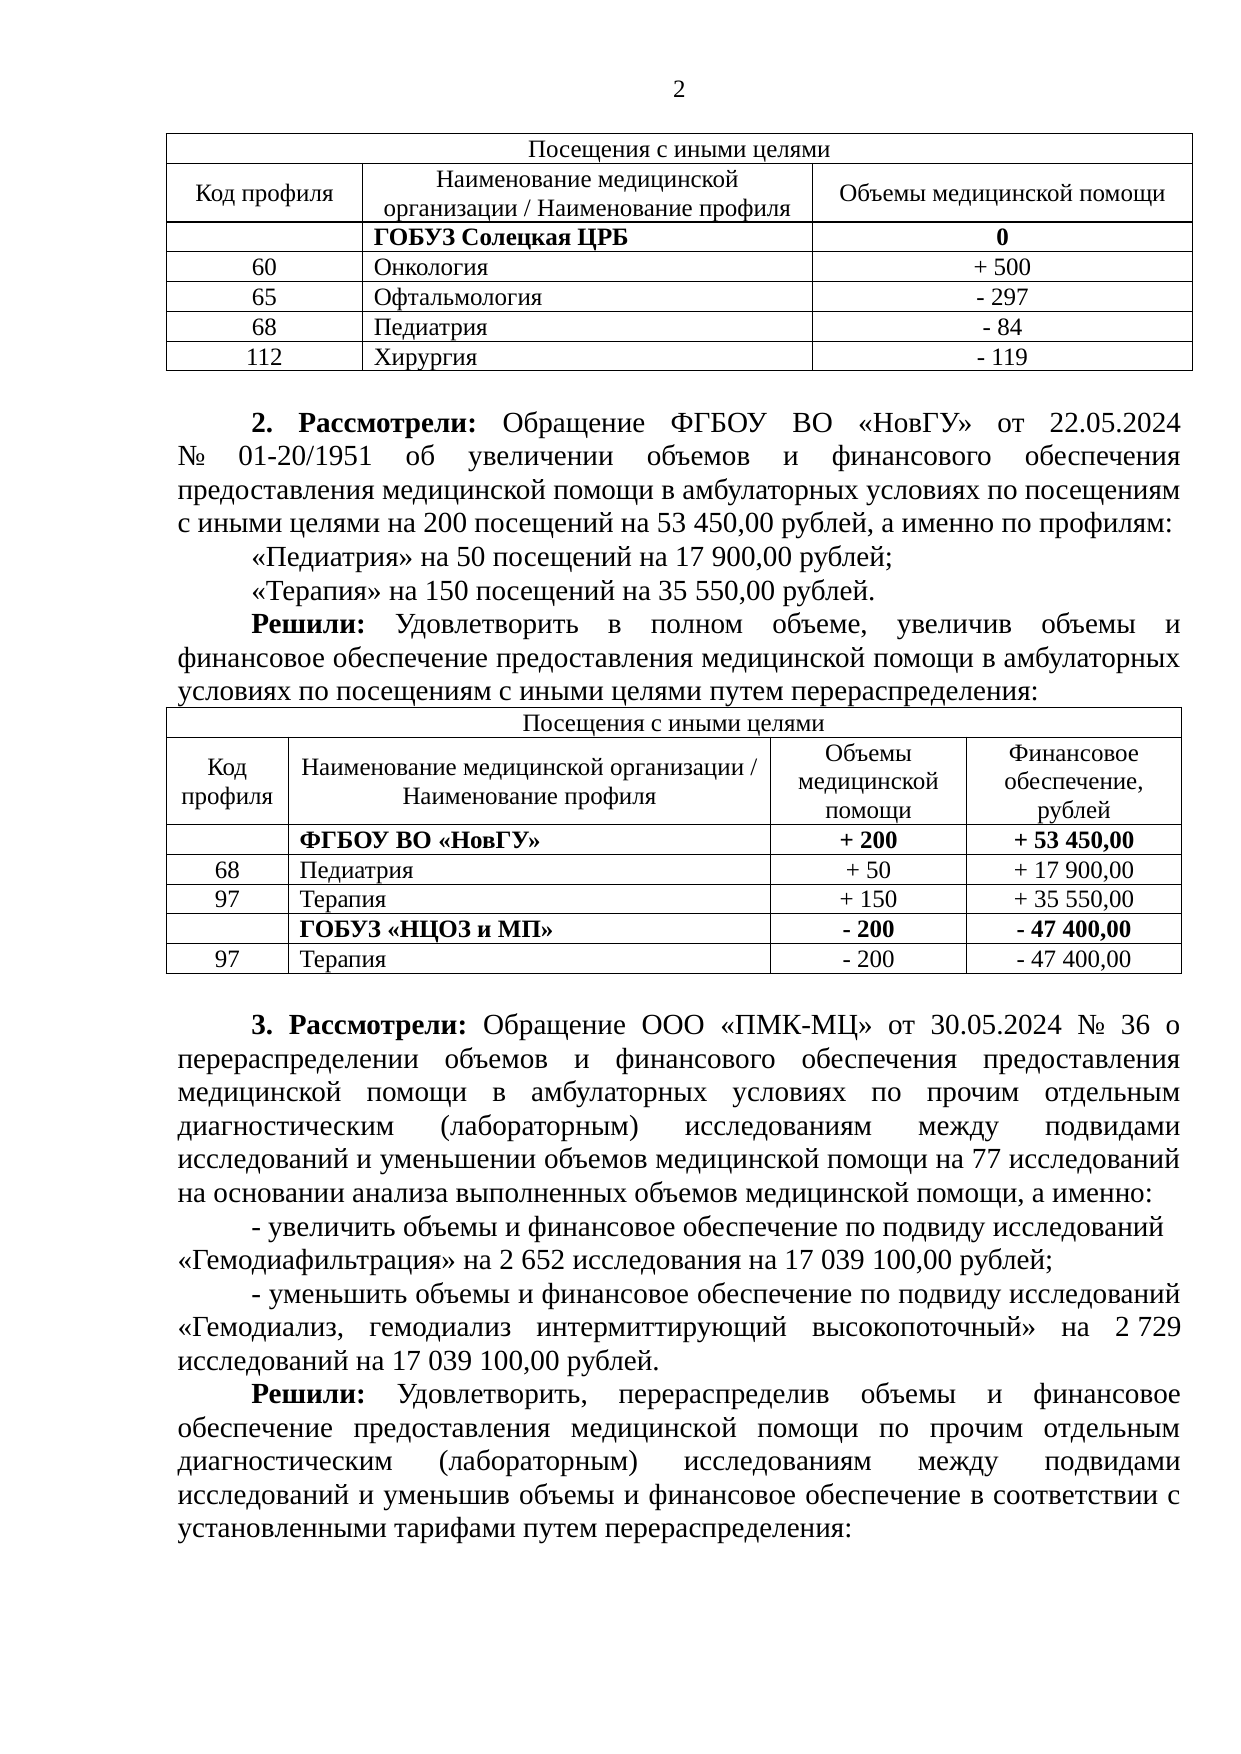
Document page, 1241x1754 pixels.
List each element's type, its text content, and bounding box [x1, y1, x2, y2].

table_cell 68 [167, 855, 288, 883]
table_header Посещения с иными целями [167, 134, 1192, 163]
table_cell + 200 [771, 825, 966, 854]
text - уменьшить объемы и финансовое обеспечение по подвиду исследований «Гемодиализ, гемодиализ интермиттирующий высокопоточный» на 2 729 исследований на 17 039 100,00 рублей. [177, 1276, 1181, 1376]
table_cell - 200 [771, 914, 966, 943]
table_cell Терапия [289, 885, 770, 913]
table_cell Офтальмология [363, 282, 812, 311]
text «Педиатрия» на 50 посещений на 17 900,00 рублей; [177, 539, 1181, 573]
table_cell - 200 [771, 944, 966, 973]
text «Гемодиафильтрация» на 2 652 исследования на 17 039 100,00 рублей; [177, 1242, 1181, 1276]
table_cell Наименование медицинской организации / Наименование профиля [363, 164, 812, 221]
table_cell 60 [167, 252, 362, 281]
table_cell Код профиля [167, 164, 362, 221]
table_cell - 47 400,00 [967, 914, 1181, 943]
table_header Посещения с иными целями [167, 708, 1181, 737]
table_cell 65 [167, 282, 362, 311]
table_cell + 50 [771, 855, 966, 883]
table_cell - 297 [813, 282, 1192, 311]
table_cell + 17 900,00 [967, 855, 1181, 883]
table_cell Педиатрия [363, 312, 812, 341]
table_cell + 53 450,00 [967, 825, 1181, 854]
text 3. Рассмотрели: Обращение ООО «ПМК-МЦ» от 30.05.2024 № 36 о перераспределении объемов и финансового обеспечения предоставления медицинской помощи в амбулаторных условиях по прочим отдельным диагностическим (лабораторным) исследованиям между подвидами исследований и уменьшении объемов медицинской помощи на 77 исследований на основании анализа выполненных объемов медицинской помощи, а именно: [177, 1007, 1181, 1209]
text 2. Рассмотрели: Обращение ФГБОУ ВО «НовГУ» от 22.05.2024 № 01-20/1951 об увеличении объемов и финансового обеспечения предоставления медицинской помощи в амбулаторных условиях по посещениям с иными целями на 200 посещений на 53 450,00 рублей, а именно по профилям: [177, 405, 1181, 539]
table_cell Хирургия [363, 342, 812, 370]
table_cell - 47 400,00 [967, 944, 1181, 973]
table_cell Финансовое обеспечение, рублей [967, 738, 1181, 824]
table_cell + 500 [813, 252, 1192, 281]
text - увеличить объемы и финансовое обеспечение по подвиду исследований [177, 1209, 1181, 1242]
table_cell Код профиля [167, 738, 288, 824]
text Решили: Удовлетворить, перераспределив объемы и финансовое обеспечение предоставления медицинской помощи по прочим отдельным диагностическим (лабораторным) исследованиям между подвидами исследований и уменьшив объемы и финансовое обеспечение в соответствии с установленными тарифами путем перераспределения: [177, 1376, 1181, 1544]
text «Терапия» на 150 посещений на 35 550,00 рублей. [177, 573, 1181, 606]
table_cell 0 [813, 223, 1192, 251]
table_cell Объемы медицинской помощи [813, 164, 1192, 221]
table_cell 97 [167, 885, 288, 913]
text Решили: Удовлетворить в полном объеме, увеличив объемы и финансовое обеспечение предоставления медицинской помощи в амбулаторных условиях по посещениям с иными целями путем перераспределения: [177, 606, 1181, 707]
table_cell [167, 825, 288, 854]
table_cell 97 [167, 944, 288, 973]
table_cell 68 [167, 312, 362, 341]
table_cell + 150 [771, 885, 966, 913]
table_cell Педиатрия [289, 855, 770, 883]
table_cell + 35 550,00 [967, 885, 1181, 913]
table_cell [167, 914, 288, 943]
table_cell Терапия [289, 944, 770, 973]
table_cell 112 [167, 342, 362, 370]
table_cell - 119 [813, 342, 1192, 370]
table_cell [167, 223, 362, 251]
table_cell ФГБОУ ВО «НовГУ» [289, 825, 770, 854]
table_cell Наименование медицинской организации / Наименование профиля [289, 738, 770, 824]
table_cell ГОБУЗ Солецкая ЦРБ [363, 223, 812, 251]
table_cell ГОБУЗ «НЦОЗ и МП» [289, 914, 770, 943]
table_cell Онкология [363, 252, 812, 281]
table_cell - 84 [813, 312, 1192, 341]
table_cell Объемы медицинской помощи [771, 738, 966, 824]
